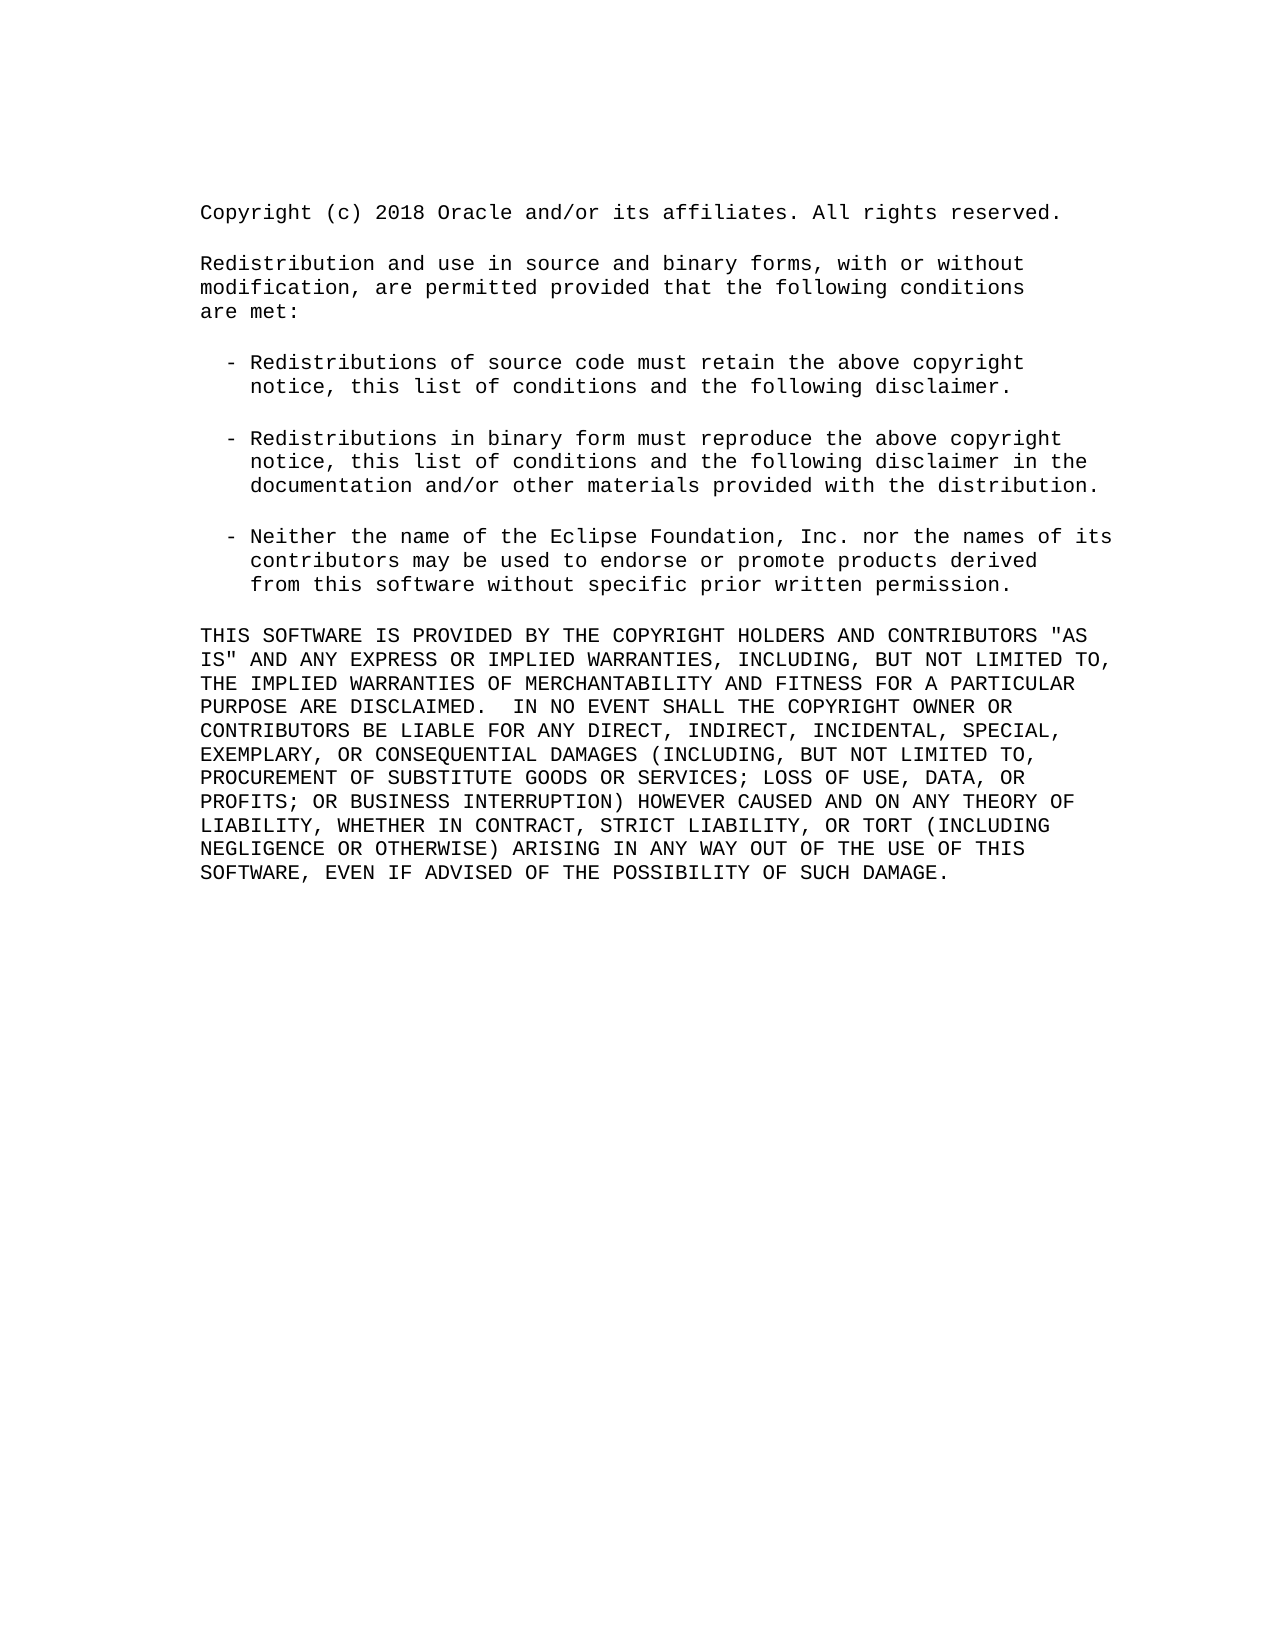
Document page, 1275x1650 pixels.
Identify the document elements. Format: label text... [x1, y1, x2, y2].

text notice, this list of conditions and the following disclaimer in the [150, 451, 1125, 475]
text - Neither the name of the Eclipse Foundation, Inc. nor the names of its [150, 527, 1125, 550]
text from this software without specific prior written permission. [150, 574, 1125, 597]
text NEGLIGENCE OR OTHERWISE) ARISING IN ANY WAY OUT OF THE USE OF THIS [150, 838, 1125, 862]
text documentation and/or other materials provided with the distribution. [150, 475, 1125, 498]
text Redistribution and use in source and binary forms, with or without [150, 253, 1125, 277]
text IS" AND ANY EXPRESS OR IMPLIED WARRANTIES, INCLUDING, BUT NOT LIMITED TO, [150, 649, 1125, 673]
text contributors may be used to endorse or promote products derived [150, 550, 1125, 574]
text Copyright (c) 2018 Oracle and/or its affiliates. All rights reserved. [150, 202, 1125, 225]
text are met: [150, 301, 1125, 324]
text EXEMPLARY, OR CONSEQUENTIAL DAMAGES (INCLUDING, BUT NOT LIMITED TO, [150, 744, 1125, 767]
text THIS SOFTWARE IS PROVIDED BY THE COPYRIGHT HOLDERS AND CONTRIBUTORS "AS [150, 626, 1125, 649]
text PURPOSE ARE DISCLAIMED. IN NO EVENT SHALL THE COPYRIGHT OWNER OR [150, 696, 1125, 720]
text CONTRIBUTORS BE LIABLE FOR ANY DIRECT, INDIRECT, INCIDENTAL, SPECIAL, [150, 720, 1125, 744]
text PROFITS; OR BUSINESS INTERRUPTION) HOWEVER CAUSED AND ON ANY THEORY OF [150, 791, 1125, 815]
text - Redistributions in binary form must reproduce the above copyright [150, 428, 1125, 451]
text - Redistributions of source code must retain the above copyright [150, 352, 1125, 376]
text SOFTWARE, EVEN IF ADVISED OF THE POSSIBILITY OF SUCH DAMAGE. [150, 862, 1125, 886]
text PROCUREMENT OF SUBSTITUTE GOODS OR SERVICES; LOSS OF USE, DATA, OR [150, 767, 1125, 791]
text LIABILITY, WHETHER IN CONTRACT, STRICT LIABILITY, OR TORT (INCLUDING [150, 815, 1125, 838]
text modification, are permitted provided that the following conditions [150, 277, 1125, 301]
text THE IMPLIED WARRANTIES OF MERCHANTABILITY AND FITNESS FOR A PARTICULAR [150, 673, 1125, 696]
text notice, this list of conditions and the following disclaimer. [150, 376, 1125, 399]
